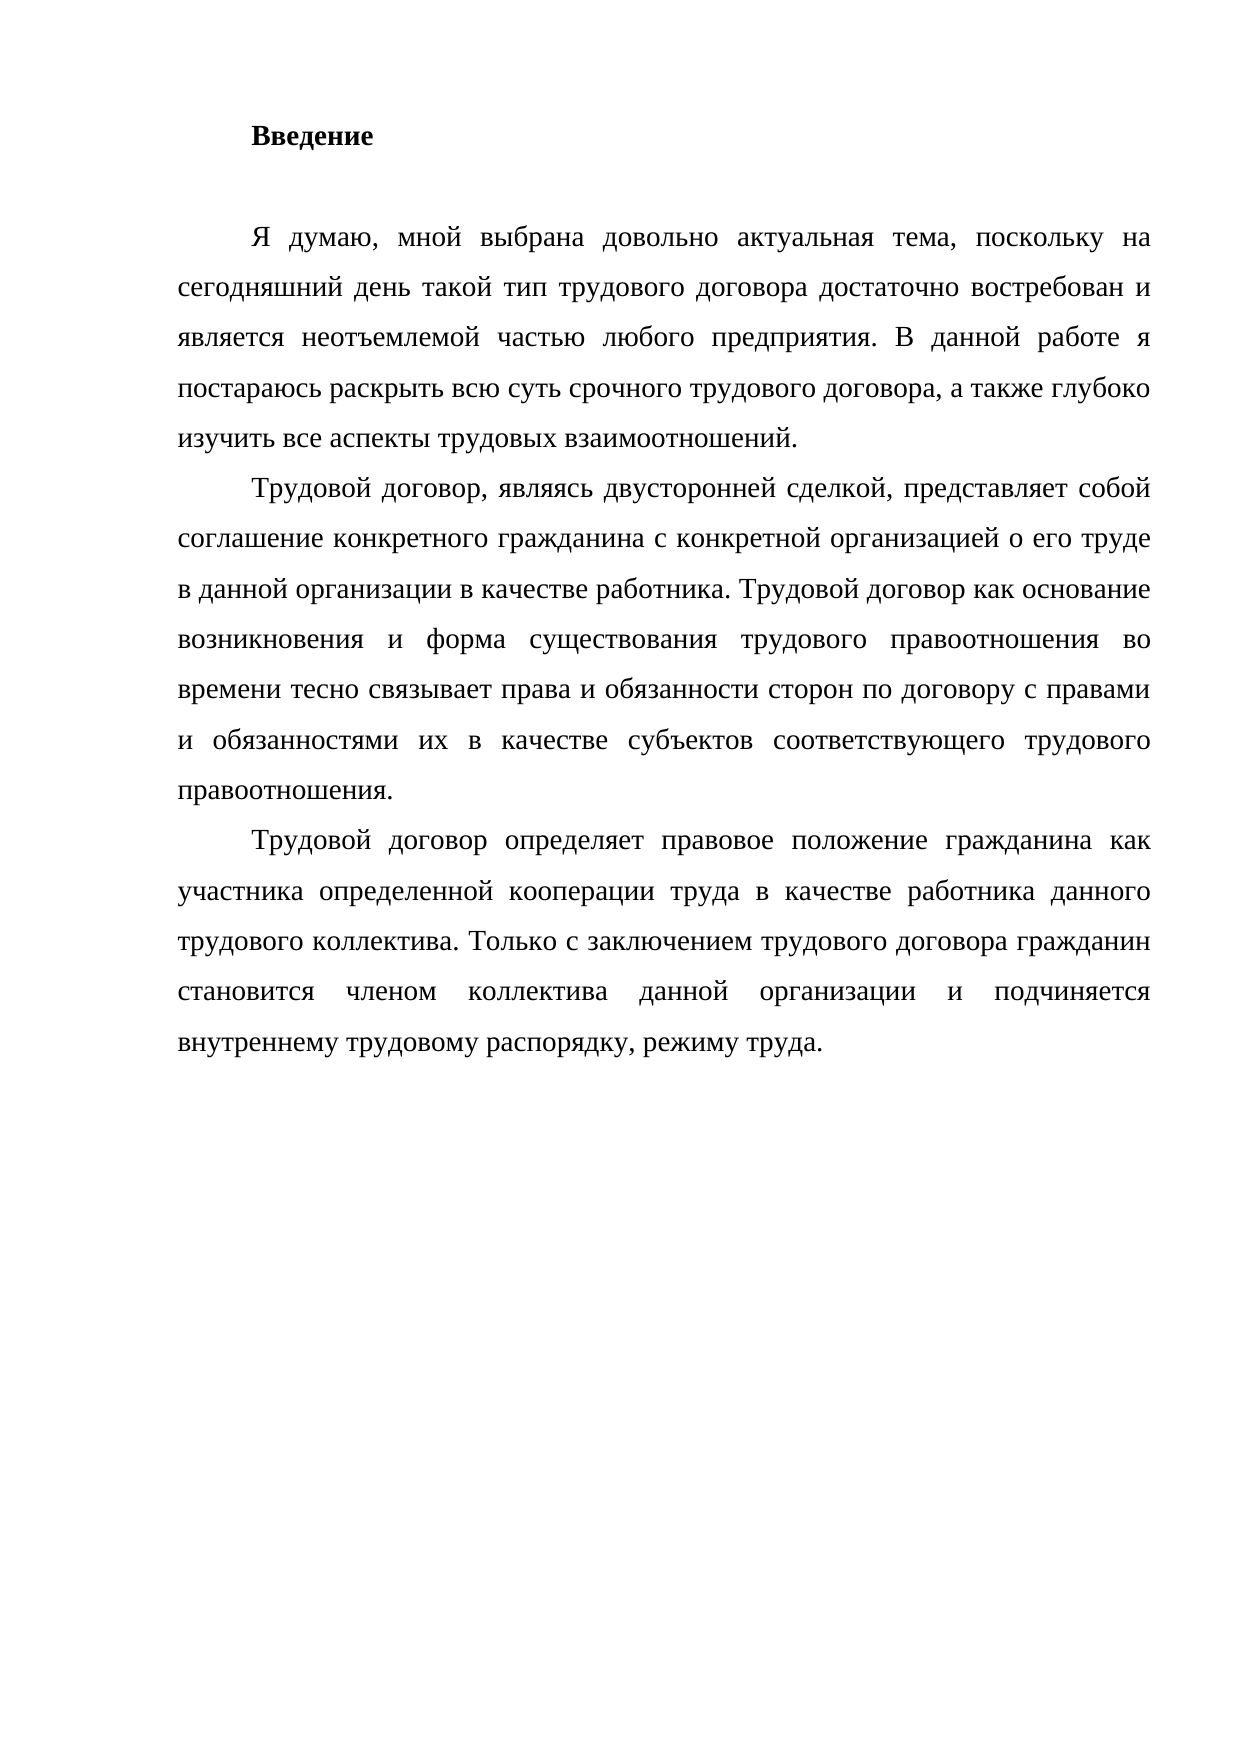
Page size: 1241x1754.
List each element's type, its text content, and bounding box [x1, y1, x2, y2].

text Трудовой договор, являясь двусторонней сделкой, представляет собой соглашение конкретного гражданина с конкретной организацией о его труде в данной организации в качестве работника. Трудовой договор как основание возникновения и форма существования трудового правоотношения во времени тесно связывает права и обязанности сторон по договору с правами и обязанностями их в качестве субъектов соответствующего трудового правоотношения. [177, 470, 1152, 806]
text Введение [177, 118, 1152, 152]
text Я думаю, мной выбрана довольно актуальная тема, поскольку на сегодняшний день такой тип трудового договора достаточно востребован и является неотъемлемой частью любого предприятия. В данной работе я постараюсь раскрыть всю суть срочного трудового договора, а также глубоко изучить все аспекты трудовых взаимоотношений. [177, 219, 1152, 453]
text Трудовой договор определяет правовое положение гражданина как участника определенной кооперации труда в качестве работника данного трудового коллектива. Только с заключением трудового договора гражданин становится членом коллектива данной организации и подчиняется внутреннему трудовому распорядку, режиму труда. [177, 822, 1152, 1057]
